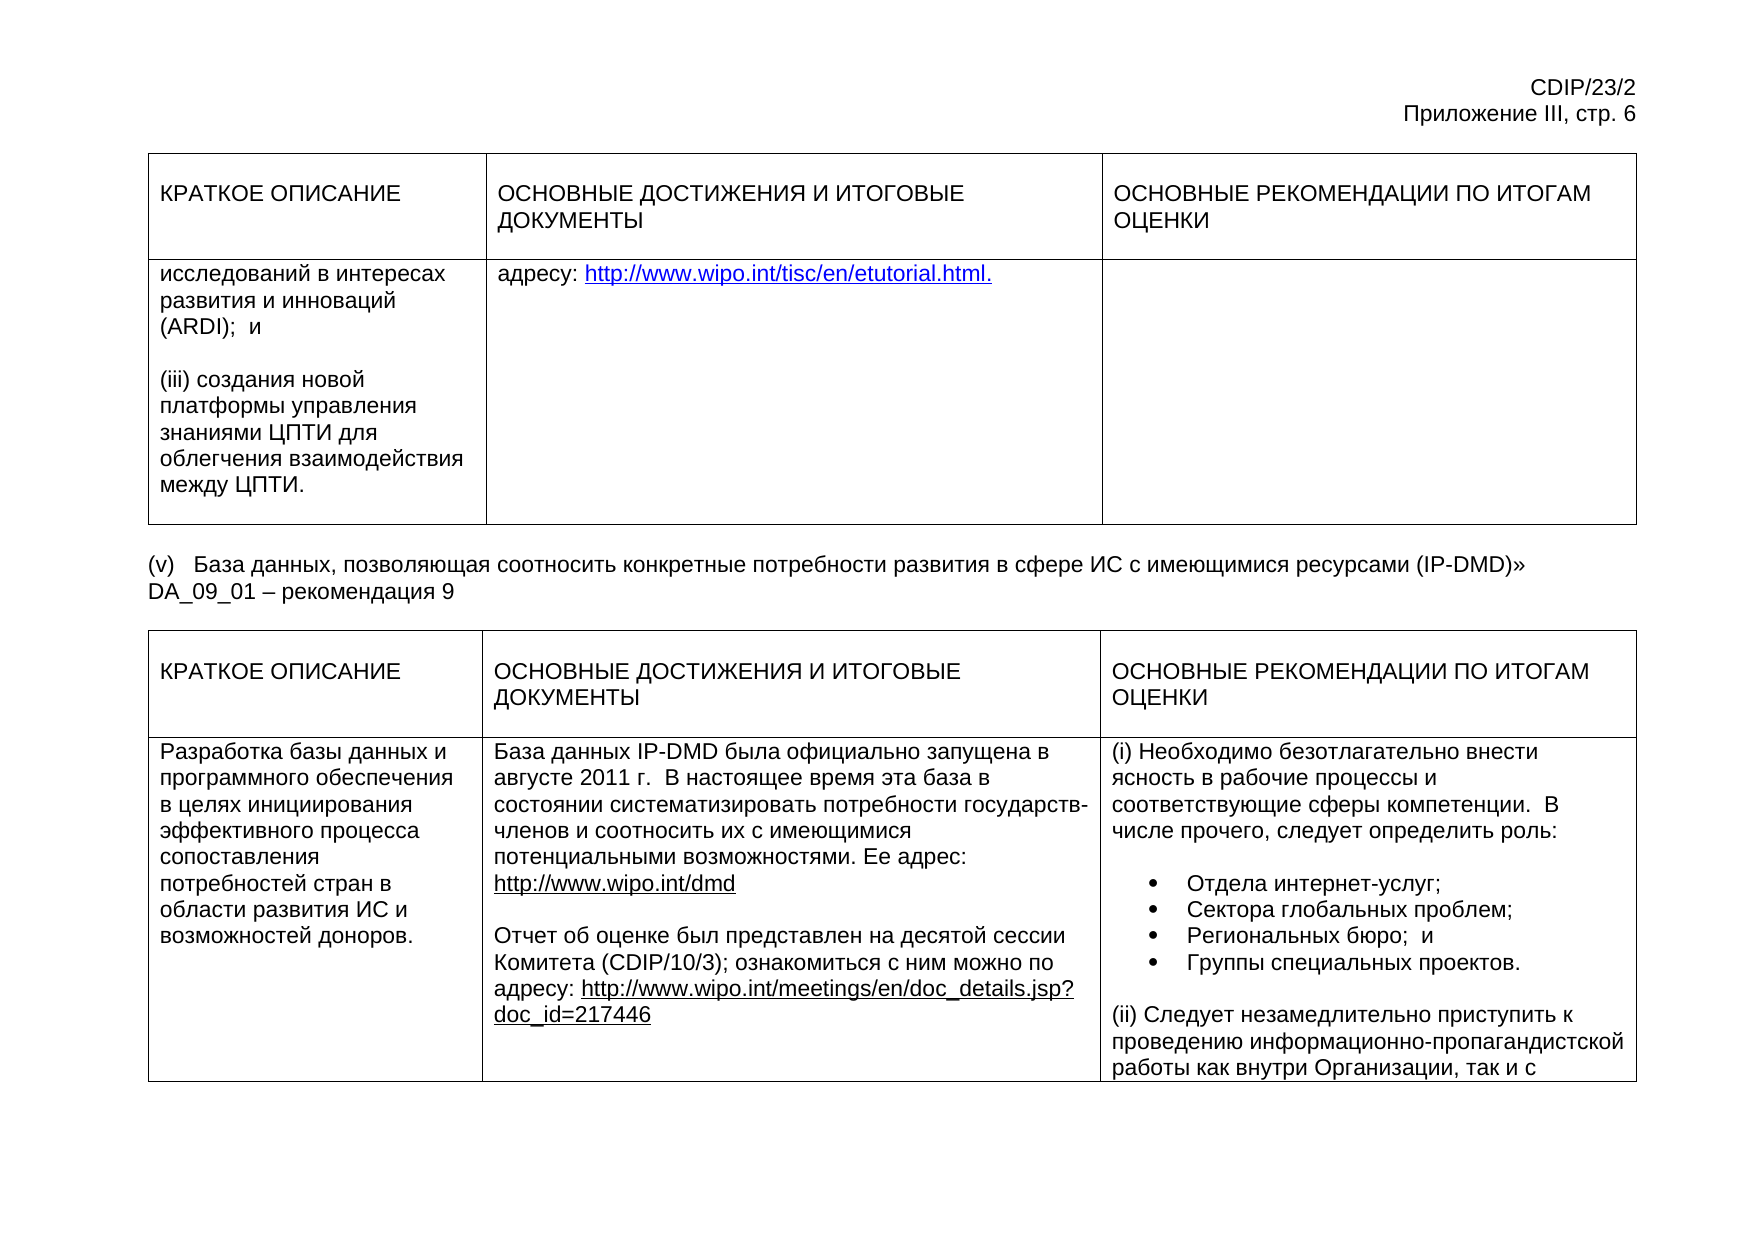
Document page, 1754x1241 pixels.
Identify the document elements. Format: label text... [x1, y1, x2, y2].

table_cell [1101, 738, 1636, 1081]
text (v) База данных, позволяющая соотносить конкретные потребности развития в сфере ИС с имеющимися ресурсами (IP-DMD)» [148, 551, 1636, 578]
table_header КРАТКОЕ ОПИСАНИЕ [149, 631, 482, 737]
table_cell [1103, 260, 1636, 524]
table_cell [149, 260, 486, 524]
table_header ОСНОВНЫЕ ДОСТИЖЕНИЯ И ИТОГОВЫЕ ДОКУМЕНТЫ [483, 631, 1100, 737]
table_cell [149, 738, 482, 1081]
table_header КРАТКОЕ ОПИСАНИЕ [149, 154, 486, 259]
table_header ОСНОВНЫЕ РЕКОМЕНДАЦИИ ПО ИТОГАМ ОЦЕНКИ [1103, 154, 1636, 259]
table_header ОСНОВНЫЕ ДОСТИЖЕНИЯ И ИТОГОВЫЕ ДОКУМЕНТЫ [487, 154, 1102, 259]
text DA_09_01 – рекомендация 9 [148, 578, 1636, 604]
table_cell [487, 260, 1102, 524]
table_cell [483, 738, 1100, 1081]
table_header ОСНОВНЫЕ РЕКОМЕНДАЦИИ ПО ИТОГАМ ОЦЕНКИ [1101, 631, 1636, 737]
